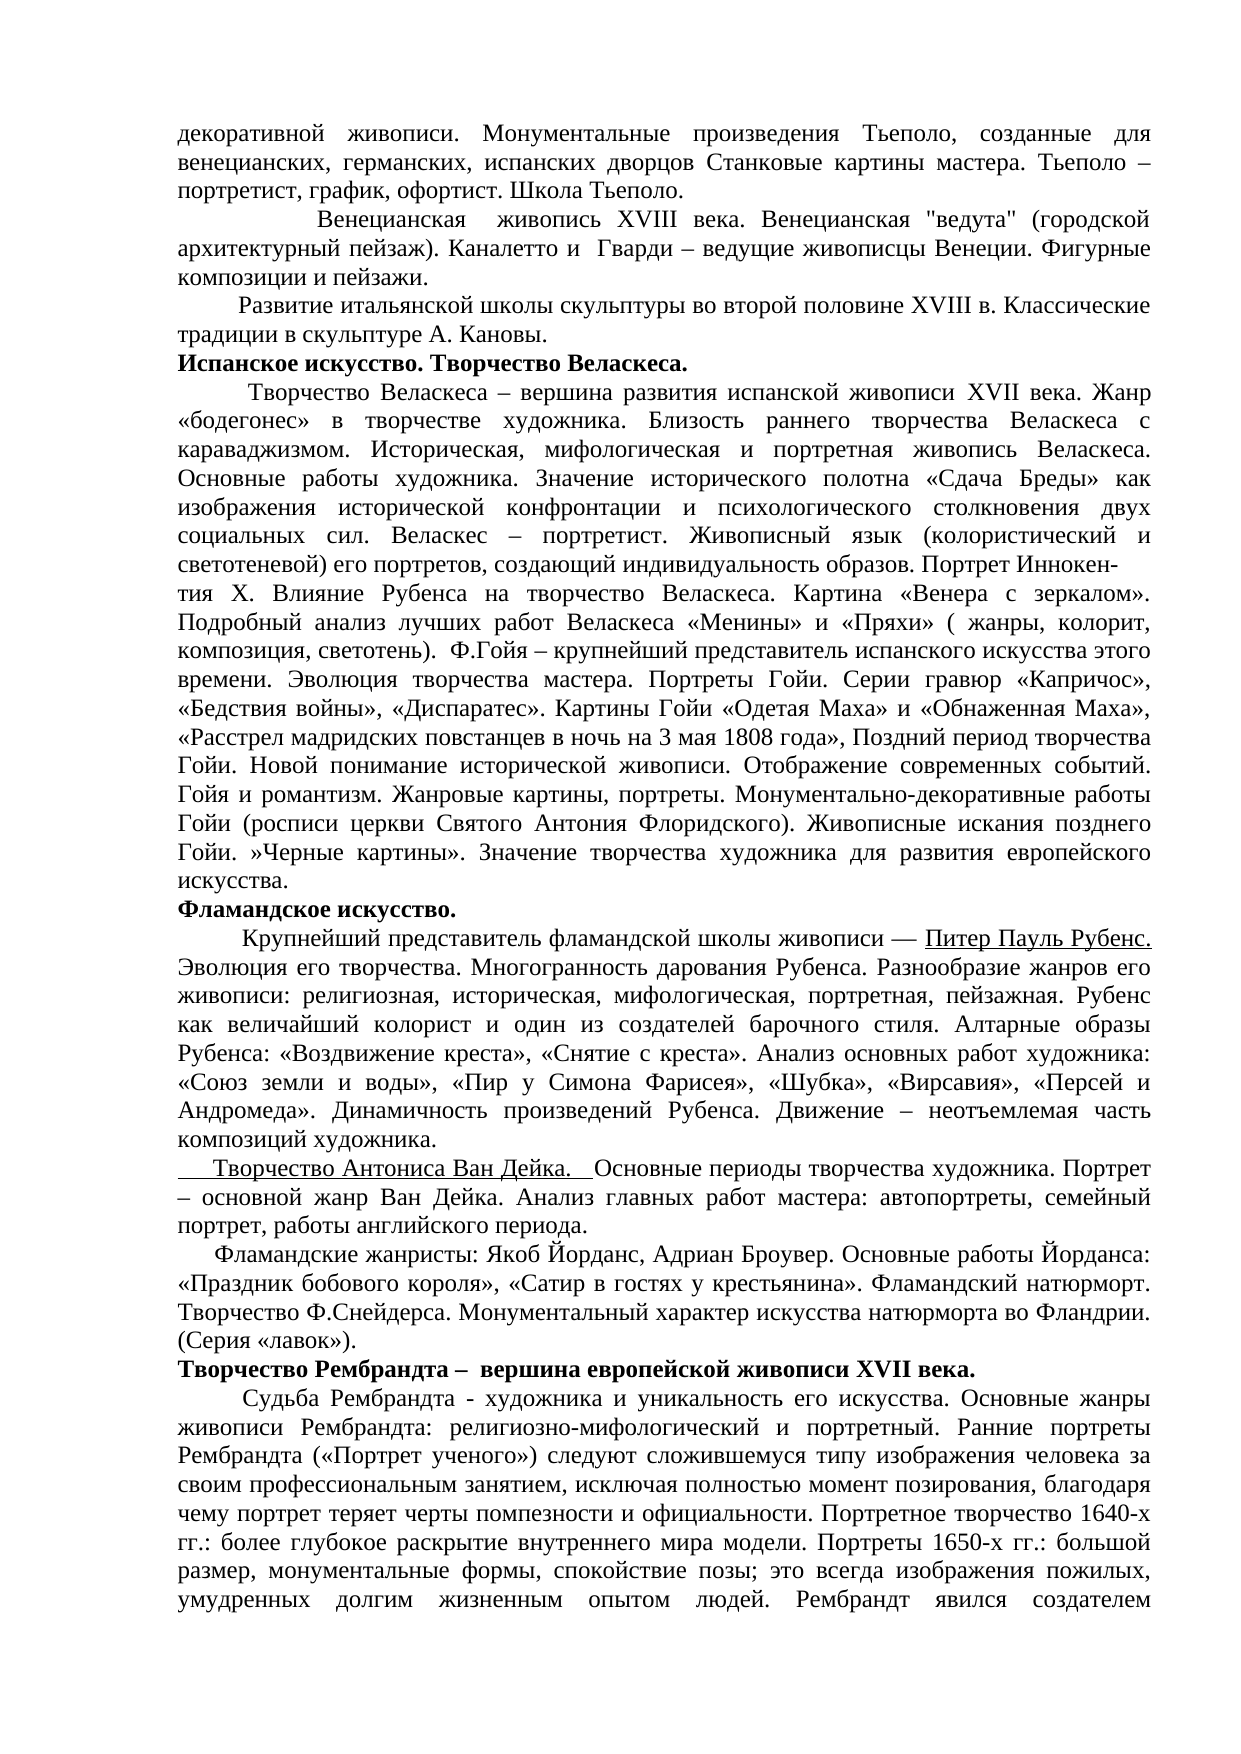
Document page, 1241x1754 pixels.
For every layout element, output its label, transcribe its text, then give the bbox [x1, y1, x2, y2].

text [177, 118, 1152, 204]
text Испанское искусство. Творчество Веласкеса. [177, 348, 1152, 377]
text Творчество Антониса Ван Дейка. Основные периоды творчества художника. Портрет – основной жанр Ван Дейка. Анализ главных работ мастера: автопортреты, семейный портрет, работы английского периода. [177, 1153, 1152, 1239]
text Фламандское искусство. [177, 894, 1152, 923]
text Творчество Рембрандта – вершина европейской живописи XVII века. [177, 1354, 1152, 1383]
text Крупнейший представитель фламандской школы живописи — Питер Пауль Рубенс. Эволюция его творчества. Многогранность дарования Рубенса. Разнообразие жанров его живописи: религиозная, историческая, мифологическая, портретная, пейзажная. Рубенс как величайший колорист и один из создателей барочного стиля. Алтарные образы Рубенса: «Воздвижение креста», «Снятие с креста». Анализ основных работ художника: «Союз земли и воды», «Пир у Симона Фарисея», «Шубка», «Вирсавия», «Персей и Андромеда». Динамичность произведений Рубенса. Движение – неотъемлемая часть композиций художника. [177, 923, 1152, 1153]
text Творчество Веласкеса – вершина развития испанской живописи XVII века. Жанр «бодегонес» в творчестве художника. Близость раннего творчества Веласкеса с караваджизмом. Историческая, мифологическая и портретная живопись Веласкеса. Основные работы художника. Значение исторического полотна «Сдача Бреды» как изображения исторической конфронтации и психологического столкновения двух социальных сил. Веласкес – портретист. Живописный язык (колористический и светотеневой) его портретов, создающий индивидуальность образов. Портрет Иннокен- [177, 377, 1152, 578]
text Развитие итальянской школы скульптуры во второй половине XVIII в. Классические традиции в скульптуре А. Кановы. [177, 291, 1152, 348]
text Фламандские жанристы: Якоб Йорданс, Адриан Броувер. Основные работы Йорданса: «Праздник бобового короля», «Сатир в гостях у крестьянина». Фламандский натюрморт. Творчество Ф.Снейдерса. Монументальный характер искусства натюрморта во Фландрии. (Серия «лавок»). [177, 1239, 1152, 1354]
text Венецианская живопись XVIII века. Венецианская "ведута" (городской архитектурный пейзаж). Каналетто и Гварди – ведущие живописцы Венеции. Фигурные композиции и пейзажи. [177, 204, 1152, 291]
text тия Х. Влияние Рубенса на творчество Веласкеса. Картина «Венера с зеркалом». Подробный анализ лучших работ Веласкеса «Менины» и «Пряхи» ( жанры, колорит, композиция, светотень). Ф.Гойя – крупнейший представитель испанского искусства этого времени. Эволюция творчества мастера. Портреты Гойи. Серии гравюр «Капричос», «Бедствия войны», «Диспаратес». Картины Гойи «Одетая Маха» и «Обнаженная Маха», «Расстрел мадридских повстанцев в ночь на 3 мая 1808 года», Поздний период творчества Гойи. Новой понимание исторической живописи. Отображение современных событий. Гойя и романтизм. Жанровые картины, портреты. Монументально-декоративные работы Гойи (росписи церкви Святого Антония Флоридского). Живописные искания позднего Гойи. »Черные картины». Значение творчества художника для развития европейского искусства. [177, 578, 1152, 894]
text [177, 1383, 1152, 1613]
